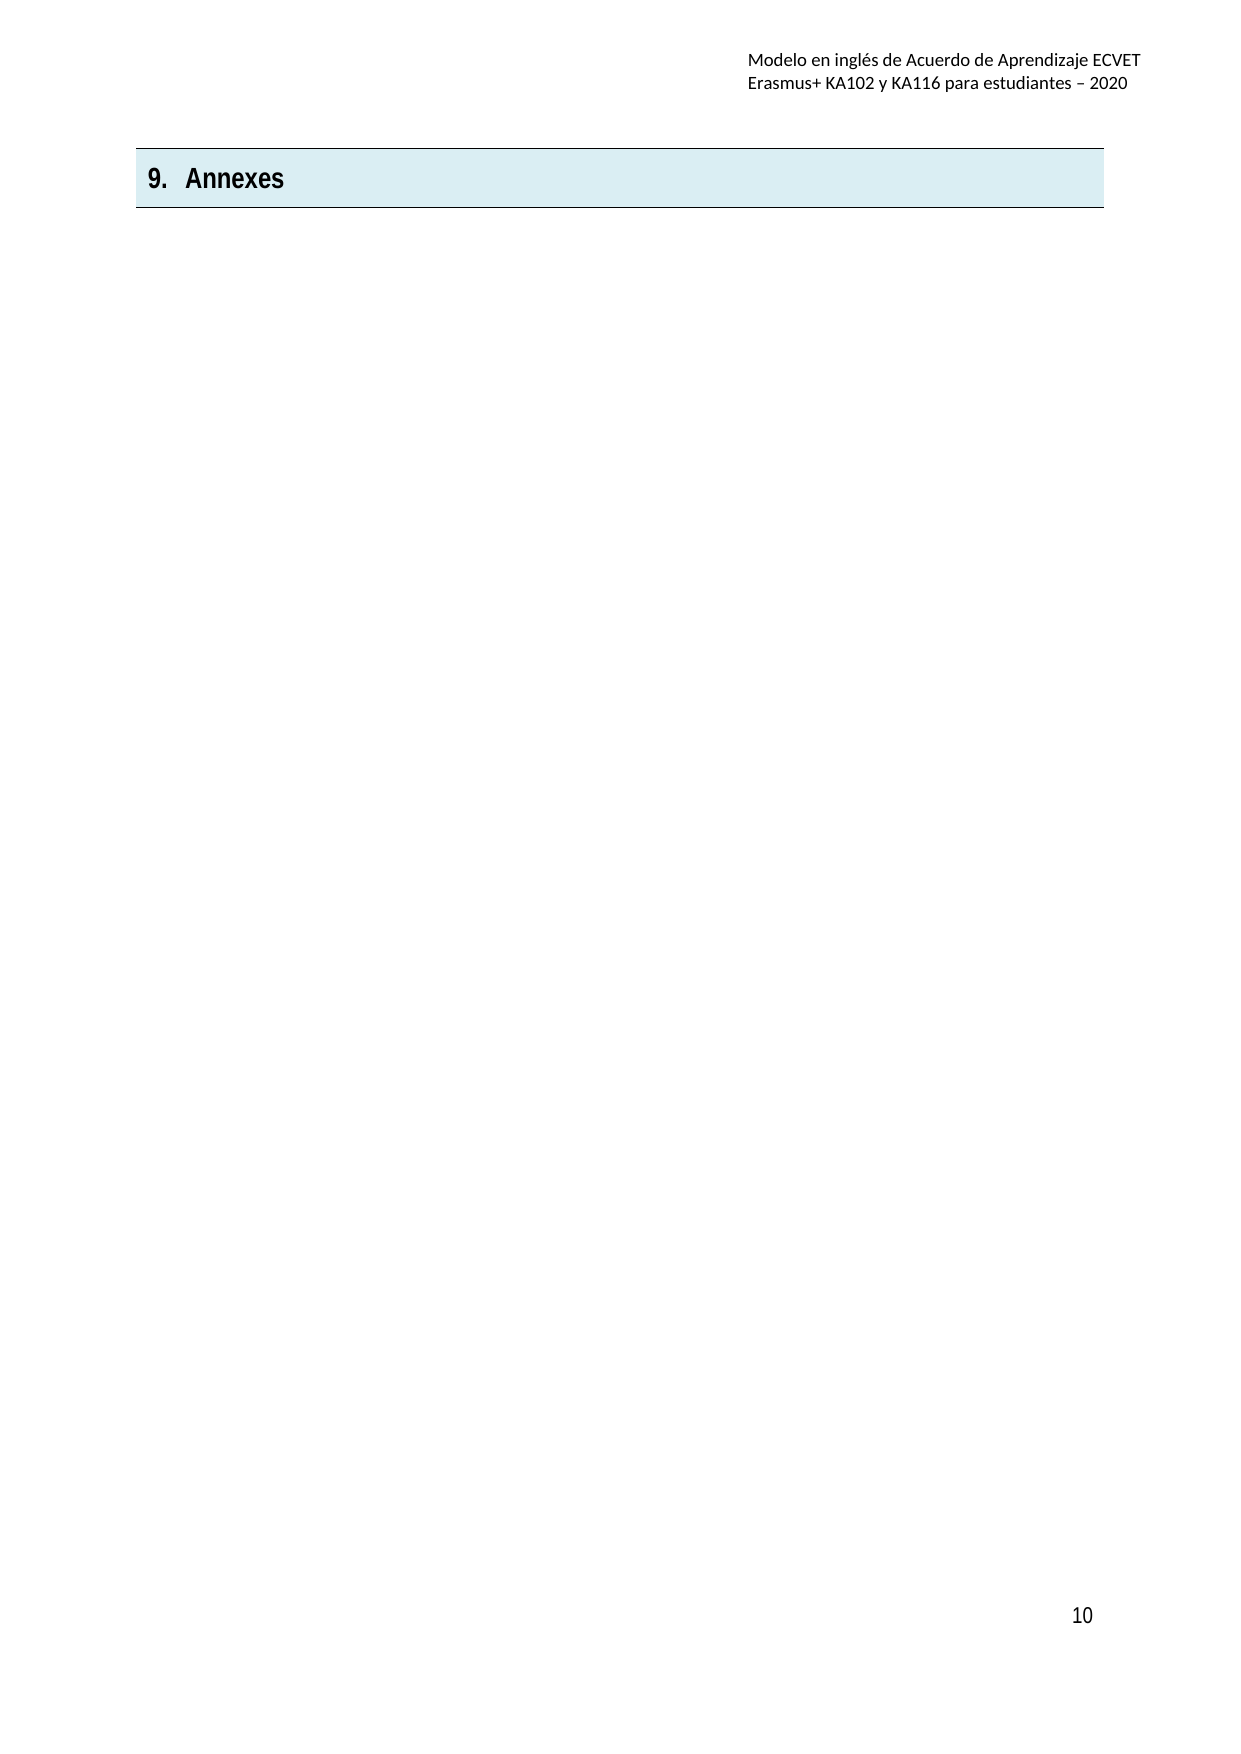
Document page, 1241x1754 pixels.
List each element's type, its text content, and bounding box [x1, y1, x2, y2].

table_header Annexes [136, 149, 1104, 207]
